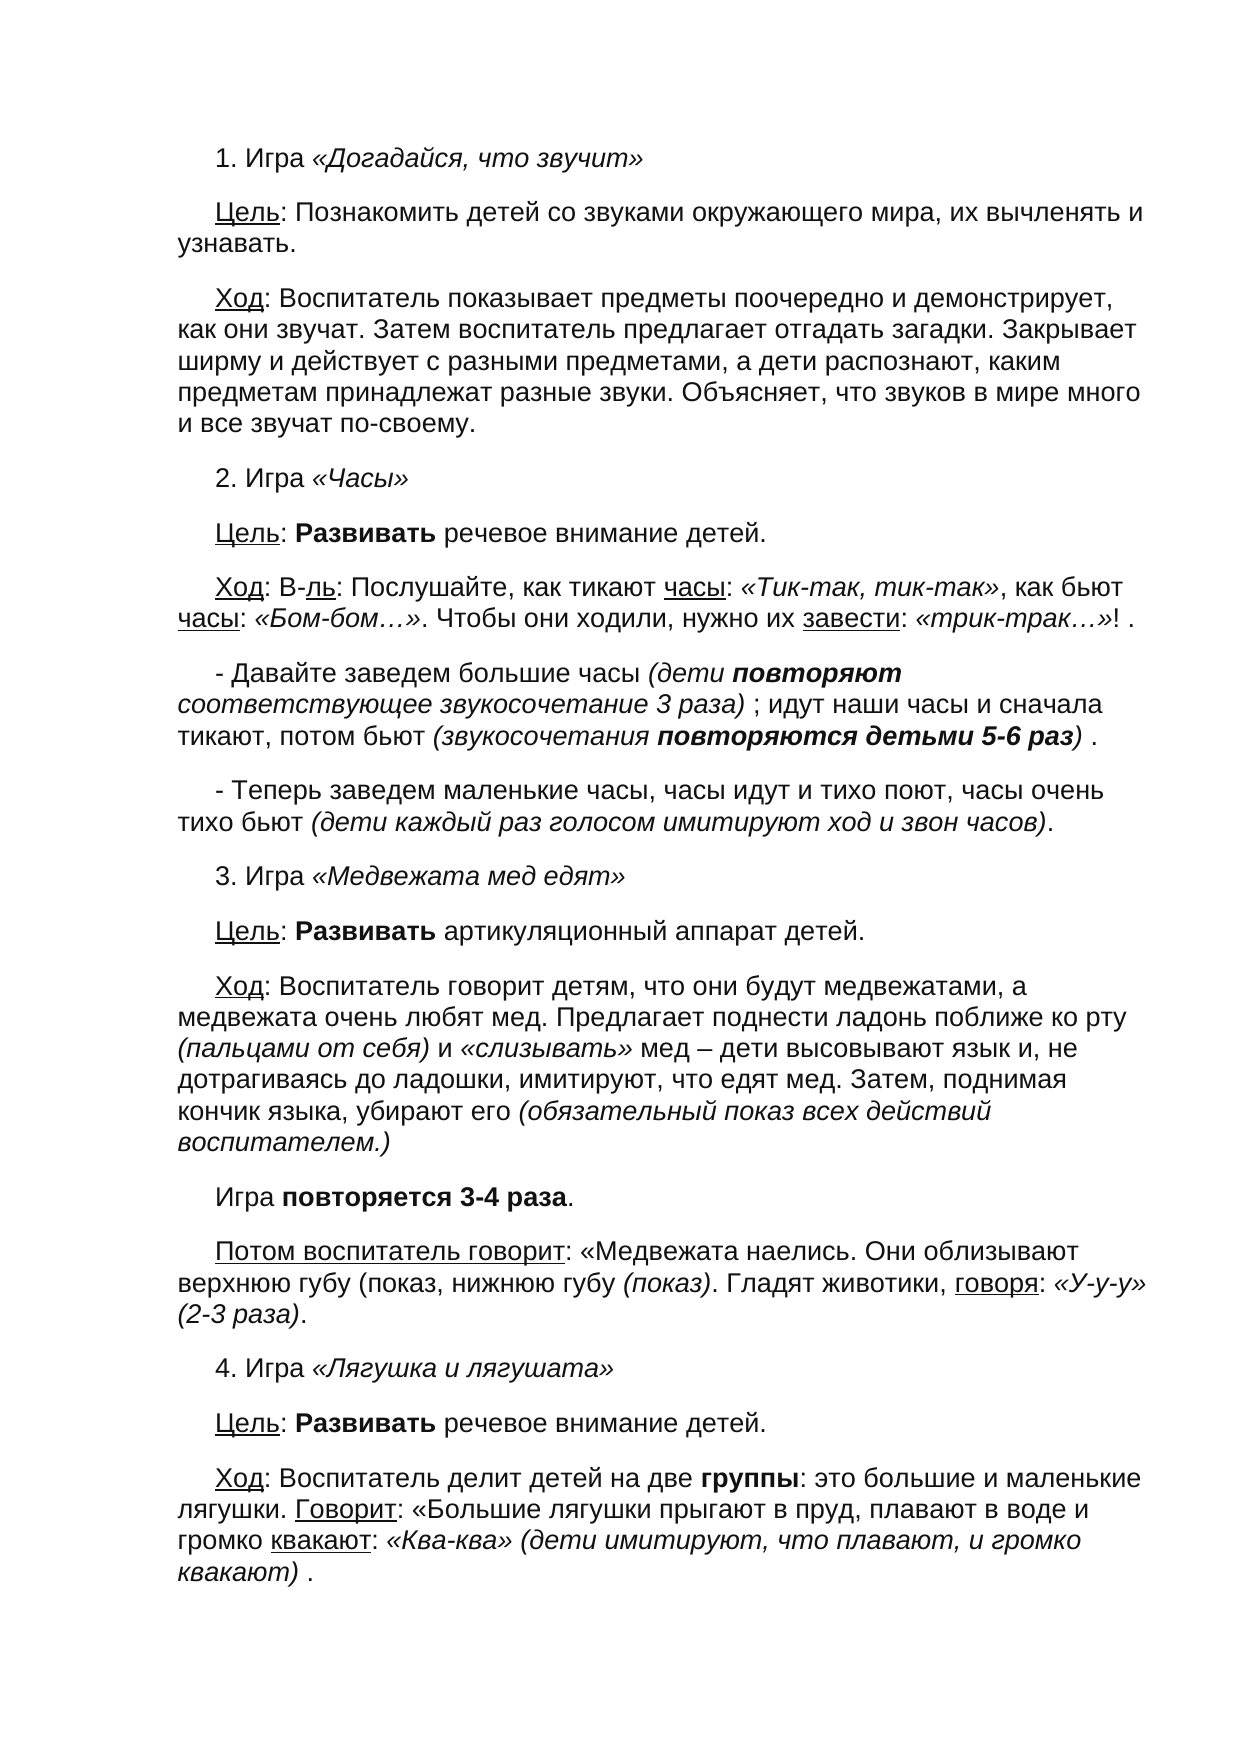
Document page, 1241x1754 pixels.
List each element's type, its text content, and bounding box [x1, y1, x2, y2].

text Ход: Воспитатель делит детей на две группы: это большие и маленькие лягушки. Говорит: «Большие лягушки прыгают в пруд, плавают в воде и громко квакают: «Ква-ква» (дети имитируют, что плавают, и громко квакают) . [177, 1462, 1152, 1587]
text - Давайте заведем большие часы (дети повторяют соответствующее звукосочетание 3 раза) ; идут наши часы и сначала тикают, потом бьют (звукосочетания повторяются детьми 5-6 раз) . [177, 657, 1152, 751]
text Ход: В-ль: Послушайте, как тикают часы: «Тик-так, тик-так», как бьют часы: «Бом-бом…». Чтобы они ходили, нужно их завести: «трик-трак…»! . [177, 571, 1152, 634]
text 1. Игра «Догадайся, что звучит» [177, 142, 1152, 173]
text Цель: Познакомить детей со звуками окружающего мира, их вычленять и узнавать. [177, 196, 1152, 259]
text 4. Игра «Лягушка и лягушата» [177, 1352, 1152, 1384]
text Цель: Развивать речевое внимание детей. [177, 1407, 1152, 1438]
text Потом воспитатель говорит: «Медвежата наелись. Они облизывают верхнюю губу (показ, нижнюю губу (показ). Гладят животики, говоря: «У-у-у» (2-3 раза). [177, 1235, 1152, 1329]
text Цель: Развивать артикуляционный аппарат детей. [177, 915, 1152, 946]
text Цель: Развивать речевое внимание детей. [177, 517, 1152, 548]
text 2. Игра «Часы» [177, 462, 1152, 493]
text 3. Игра «Медвежата мед едят» [177, 860, 1152, 892]
text Ход: Воспитатель говорит детям, что они будут медвежатами, а медвежата очень любят мед. Предлагает поднести ладонь поближе ко рту (пальцами от себя) и «слизывать» мед – дети высовывают язык и, не дотрагиваясь до ладошки, имитируют, что едят мед. Затем, поднимая кончик языка, убирают его (обязательный показ всех действий воспитателем.) [177, 970, 1152, 1157]
text Игра повторяется 3-4 раза. [177, 1181, 1152, 1212]
text - Теперь заведем маленькие часы, часы идут и тихо поют, часы очень тихо бьют (дети каждый раз голосом имитируют ход и звон часов). [177, 774, 1152, 837]
text Ход: Воспитатель показывает предметы поочередно и демонстрирует, как они звучат. Затем воспитатель предлагает отгадать загадки. Закрывает ширму и действует с разными предметами, а дети распознают, каким предметам принадлежат разные звуки. Объясняет, что звуков в мире много и все звучат по-своему. [177, 282, 1152, 438]
